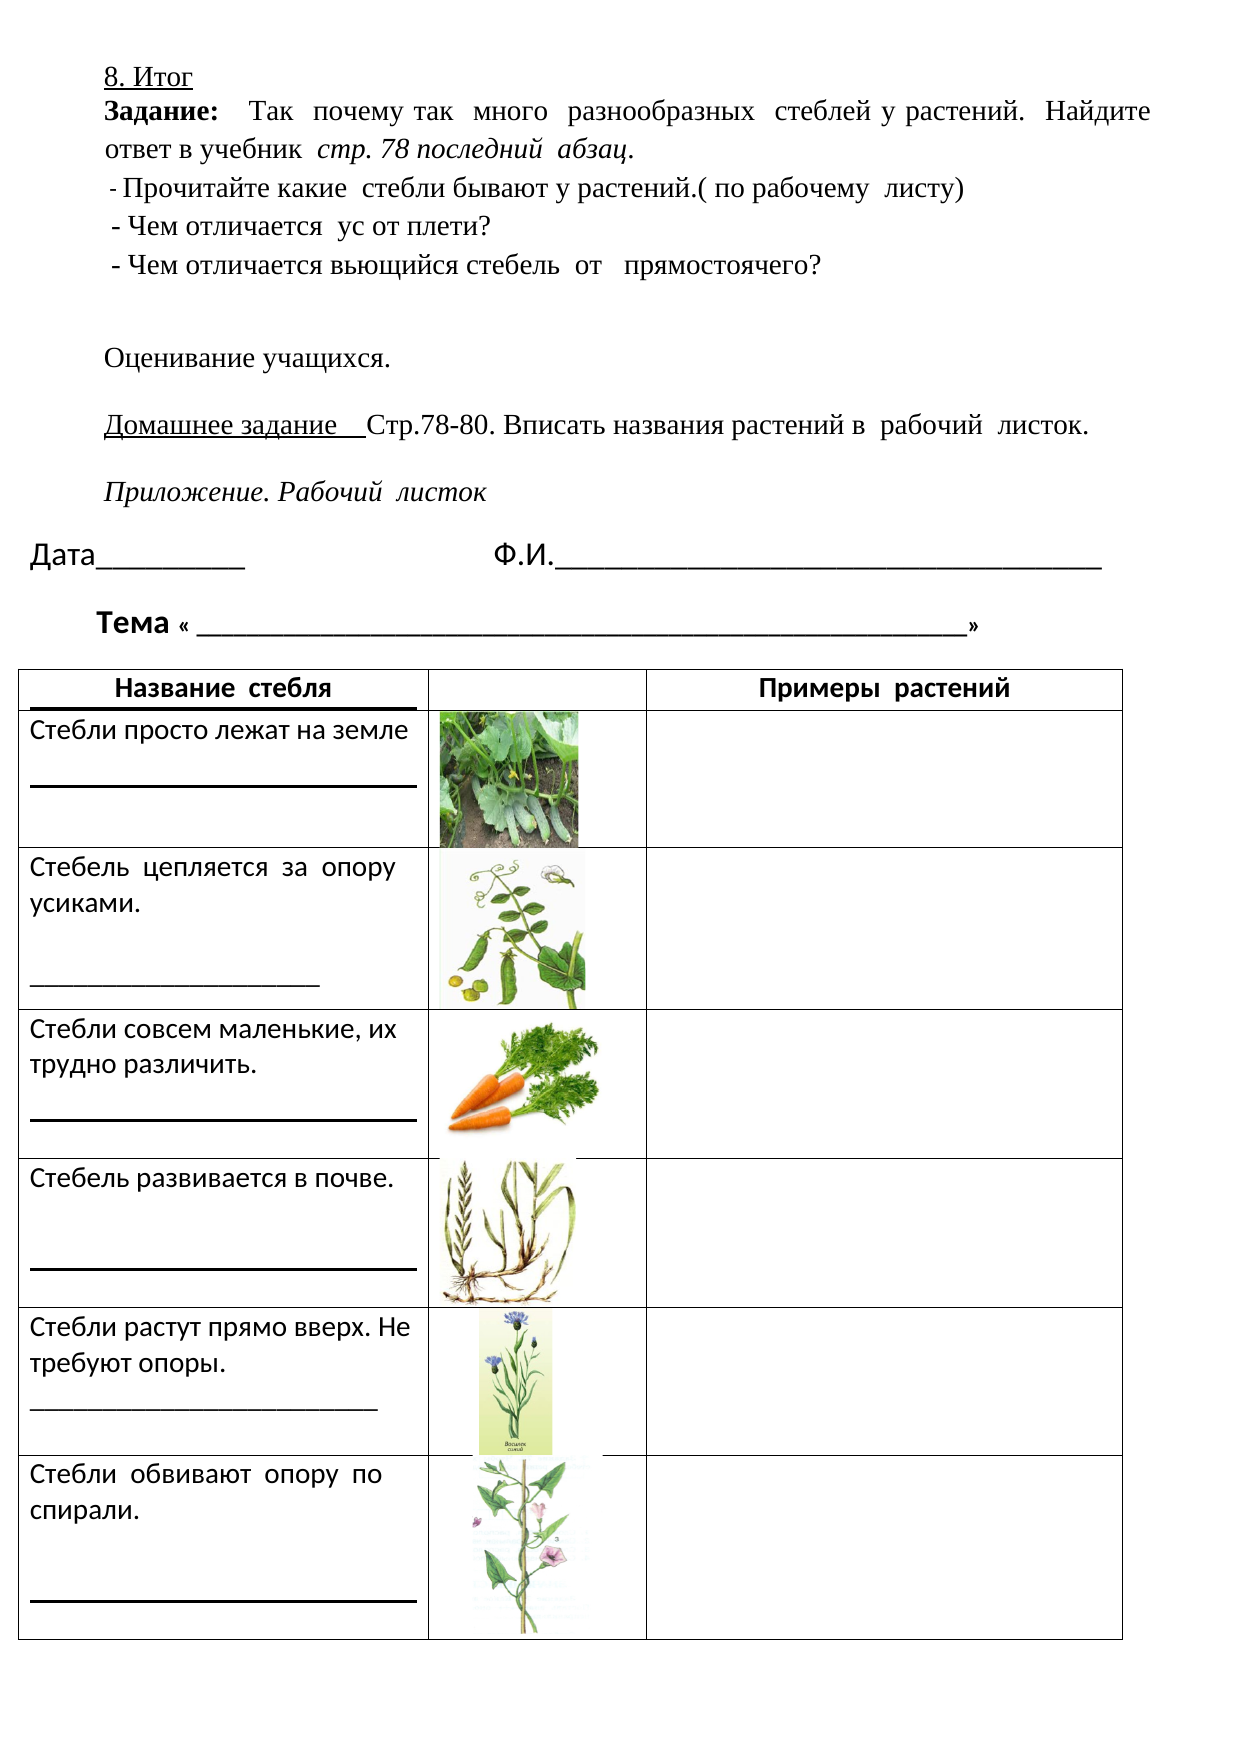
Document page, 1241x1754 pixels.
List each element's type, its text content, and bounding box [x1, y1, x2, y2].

picture [472, 1308, 603, 1634]
table_cell Стебель цепляется за опору усиками. ____________________ [19, 848, 428, 1009]
text Дата_________ Ф.И._________________________________ [29, 533, 1152, 574]
text 8. Итог [29, 59, 1152, 93]
table_cell [647, 1456, 1122, 1639]
table_cell Стебли растут прямо вверх. Не требуют опоры. ________________________ [19, 1308, 428, 1454]
picture [439, 1158, 577, 1307]
table_cell Стебли просто лежат на земле [19, 711, 428, 847]
table_cell [577, 1159, 646, 1307]
table_cell Стебли обвивают опору по спирали. [19, 1456, 428, 1639]
picture [439, 711, 586, 1009]
text Домашнее задание Стр.78-80. Вписать названия растений в рабочий листок. [29, 407, 1152, 440]
list - Прочитайте какие стебли бывают у растений.( по рабочему листу) [103, 170, 1152, 203]
table_cell Стебель развивается в почве. [19, 1159, 428, 1307]
table_header Примеры растений [647, 670, 1122, 710]
table_cell [647, 1308, 1122, 1454]
table_cell [647, 1159, 1122, 1307]
text Оценивание учащихся. [29, 340, 1152, 373]
table_cell [553, 1308, 646, 1454]
table_cell Стебли совсем маленькие, их трудно различить. [19, 1010, 428, 1158]
table_cell [579, 711, 646, 847]
table_header [429, 670, 646, 710]
table_cell [647, 711, 1122, 847]
text Тема « ______________________________________________________________» [44, 601, 1152, 642]
list Задание: Так почему так много разнообразных стеблей у растений. Найдите ответ в учебник стр. 78 последний абзац. [103, 93, 1152, 165]
table_cell [647, 1010, 1122, 1158]
table_header Название стебля [19, 670, 428, 710]
table_cell [429, 1456, 646, 1639]
table_cell [429, 1010, 646, 1158]
table_cell [429, 711, 439, 847]
table_cell [586, 848, 646, 1009]
table_cell [429, 1308, 479, 1454]
list Приложение. Рабочий листок [103, 474, 1152, 507]
table_cell [429, 848, 439, 1009]
list - Чем отличается ус от плети? [103, 208, 1152, 242]
picture [439, 1010, 610, 1148]
table_cell [647, 848, 1122, 1009]
table_cell [429, 1159, 439, 1307]
list - Чем отличается вьющийся стебель от прямостоячего? [103, 247, 1152, 280]
